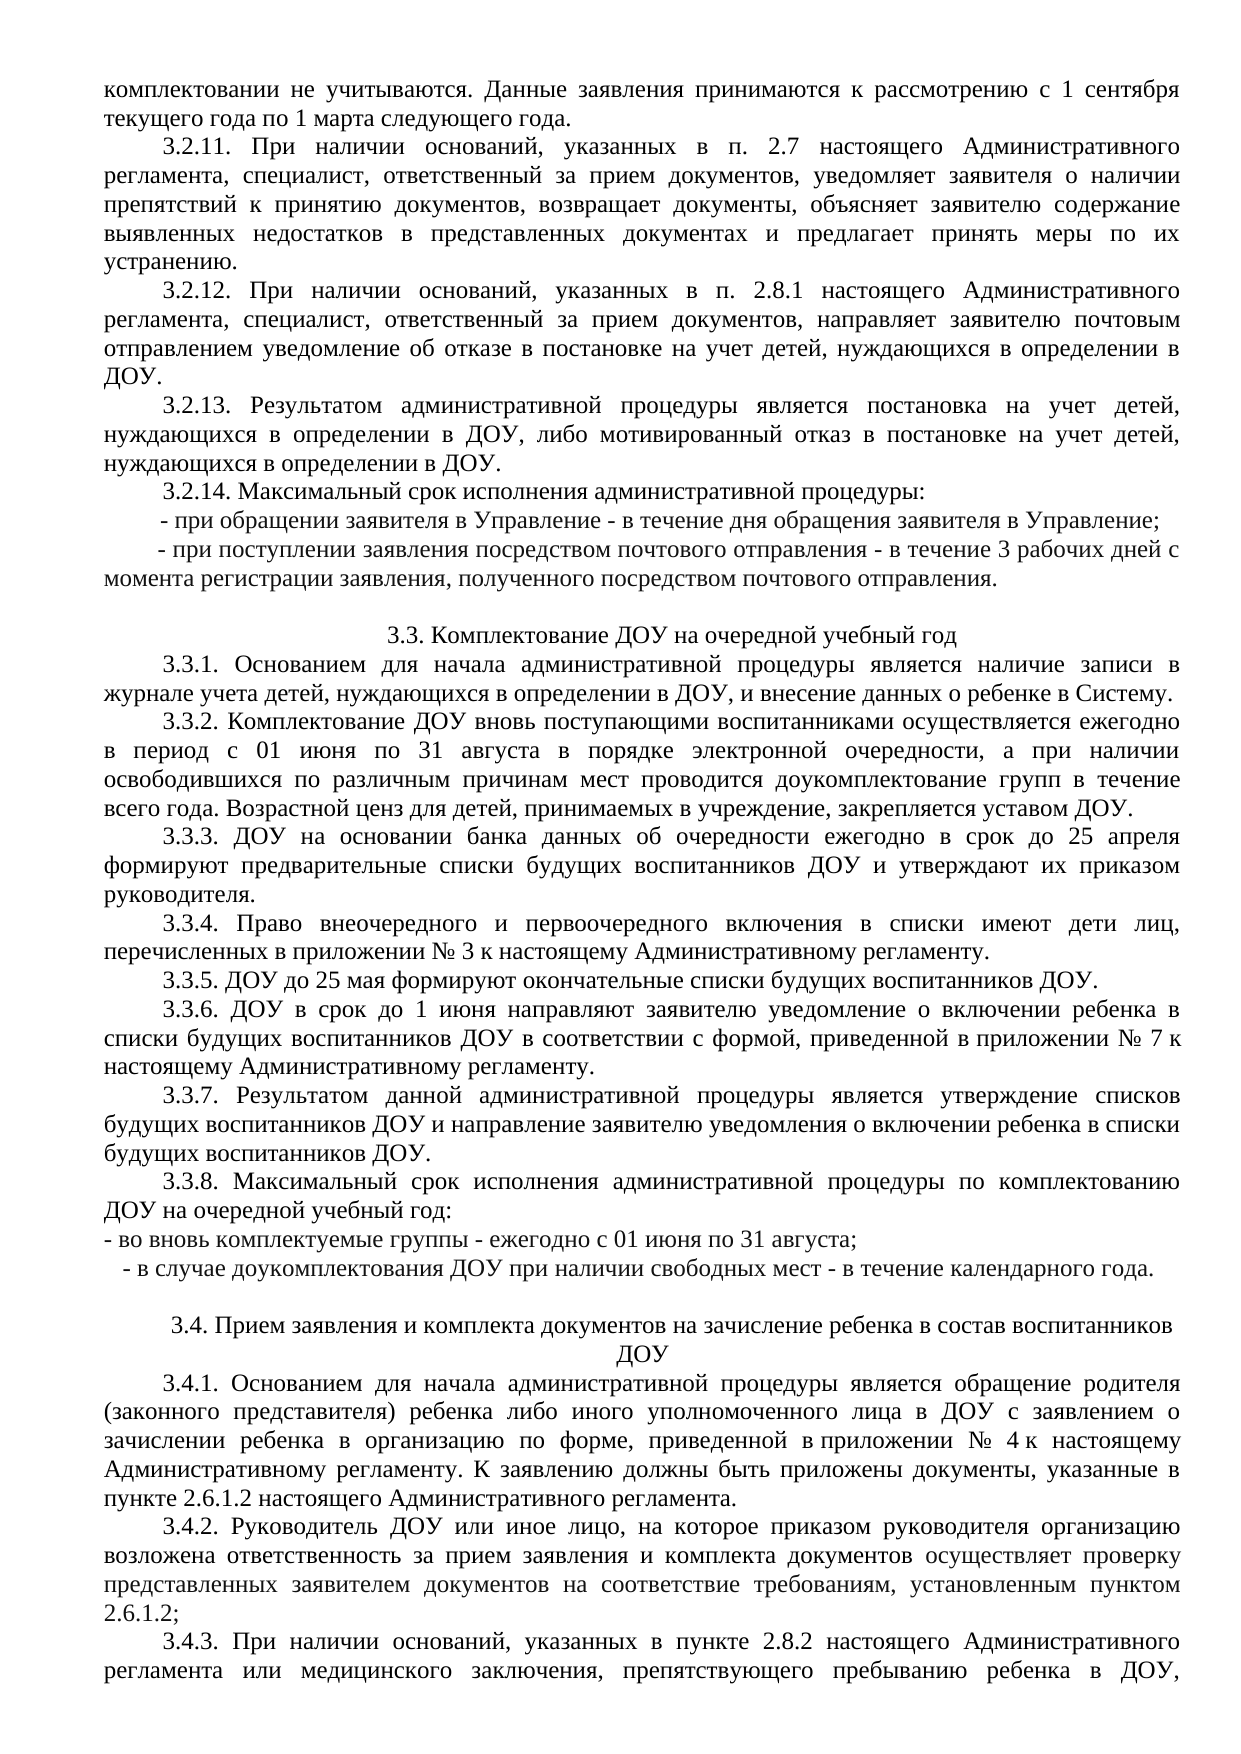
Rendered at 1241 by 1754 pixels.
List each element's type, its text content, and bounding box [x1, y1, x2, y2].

text 3.3.5. ДОУ до 25 мая формируют окончательные списки будущих воспитанников ДОУ. [103, 965, 1181, 994]
text - в случае доукомплектования ДОУ при наличии свободных мест - в течение календарного года. [103, 1253, 1181, 1281]
text 3.3.1. Основанием для начала административной процедуры является наличие записи в журнале учета детей, нуждающихся в определении в ДОУ, и внесение данных о ребенке в Систему. [103, 649, 1181, 706]
text - при поступлении заявления посредством почтового отправления - в течение 3 рабочих дней с момента регистрации заявления, полученного посредством почтового отправления. [103, 534, 1181, 591]
text 3.3.8. Максимальный срок исполнения административной процедуры по комплектованию ДОУ на очередной учебный год: [103, 1166, 1181, 1224]
text - при обращении заявителя в Управление - в течение дня обращения заявителя в Управление; [103, 505, 1181, 534]
text - во вновь комплектуемые группы - ежегодно с 01 июня по 31 августа; [103, 1224, 1181, 1253]
text 3.2.12. При наличии оснований, указанных в п. 2.8.1 настоящего Административного регламента, специалист, ответственный за прием документов, направляет заявителю почтовым отправлением уведомление об отказе в постановке на учет детей, нуждающихся в определении в ДОУ. [103, 275, 1181, 390]
text 3.2.13. Результатом административной процедуры является постановка на учет детей, нуждающихся в определении в ДОУ, либо мотивированный отказ в постановке на учет детей, нуждающихся в определении в ДОУ. [103, 390, 1181, 476]
text 3.3.2. Комплектование ДОУ вновь поступающими воспитанниками осуществляется ежегодно в период с 01 июня по 31 августа в порядке электронной очередности, а при наличии освободившихся по различным причинам мест проводится доукомплектование групп в течение всего года. Возрастной ценз для детей, принимаемых в учреждение, закрепляется уставом ДОУ. [103, 706, 1181, 821]
text 3.4. Прием заявления и комплекта документов на зачисление ребенка в состав воспитанников ДОУ [103, 1310, 1181, 1368]
text 3.2.14. Максимальный срок исполнения административной процедуры: [103, 476, 1181, 505]
text 3.3.4. Право внеочередного и первоочередного включения в списки имеют дети лиц, перечисленных в приложении № 3 к настоящему Административному регламенту. [103, 908, 1181, 965]
text 3.2.11. При наличии оснований, указанных в п. 2.7 настоящего Административного регламента, специалист, ответственный за прием документов, уведомляет заявителя о наличии препятствий к принятию документов, возвращает документы, объясняет заявителю содержание выявленных недостатков в представленных документах и предлагает принять меры по их устранению. [103, 131, 1181, 275]
text 3.3.6. ДОУ в срок до 1 июня направляют заявителю уведомление о включении ребенка в списки будущих воспитанников ДОУ в соответствии с формой, приведенной в приложении № 7 к настоящему Административному регламенту. [103, 994, 1181, 1080]
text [103, 74, 1181, 131]
text 3.4.2. Руководитель ДОУ или иное лицо, на которое приказом руководителя организацию возложена ответственность за прием заявления и комплекта документов осуществляет проверку представленных заявителем документов на соответствие требованиям, установленным пунктом 2.6.1.2; [103, 1511, 1181, 1626]
text 3.3. Комплектование ДОУ на очередной учебный год [103, 620, 1181, 649]
text 3.3.3. ДОУ на основании банка данных об очередности ежегодно в срок до 25 апреля формируют предварительные списки будущих воспитанников ДОУ и утверждают их приказом руководителя. [103, 821, 1181, 908]
text 3.3.7. Результатом данной административной процедуры является утверждение списков будущих воспитанников ДОУ и направление заявителю уведомления о включении ребенка в списки будущих воспитанников ДОУ. [103, 1080, 1181, 1166]
text 3.4.1. Основанием для начала административной процедуры является обращение родителя (законного представителя) ребенка либо иного уполномоченного лица в ДОУ с заявлением о зачислении ребенка в организацию по форме, приведенной в приложении № 4 к настоящему Административному регламенту. К заявлению должны быть приложены документы, указанные в пункте 2.6.1.2 настоящего Административного регламента. [103, 1368, 1181, 1511]
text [103, 1626, 1181, 1684]
